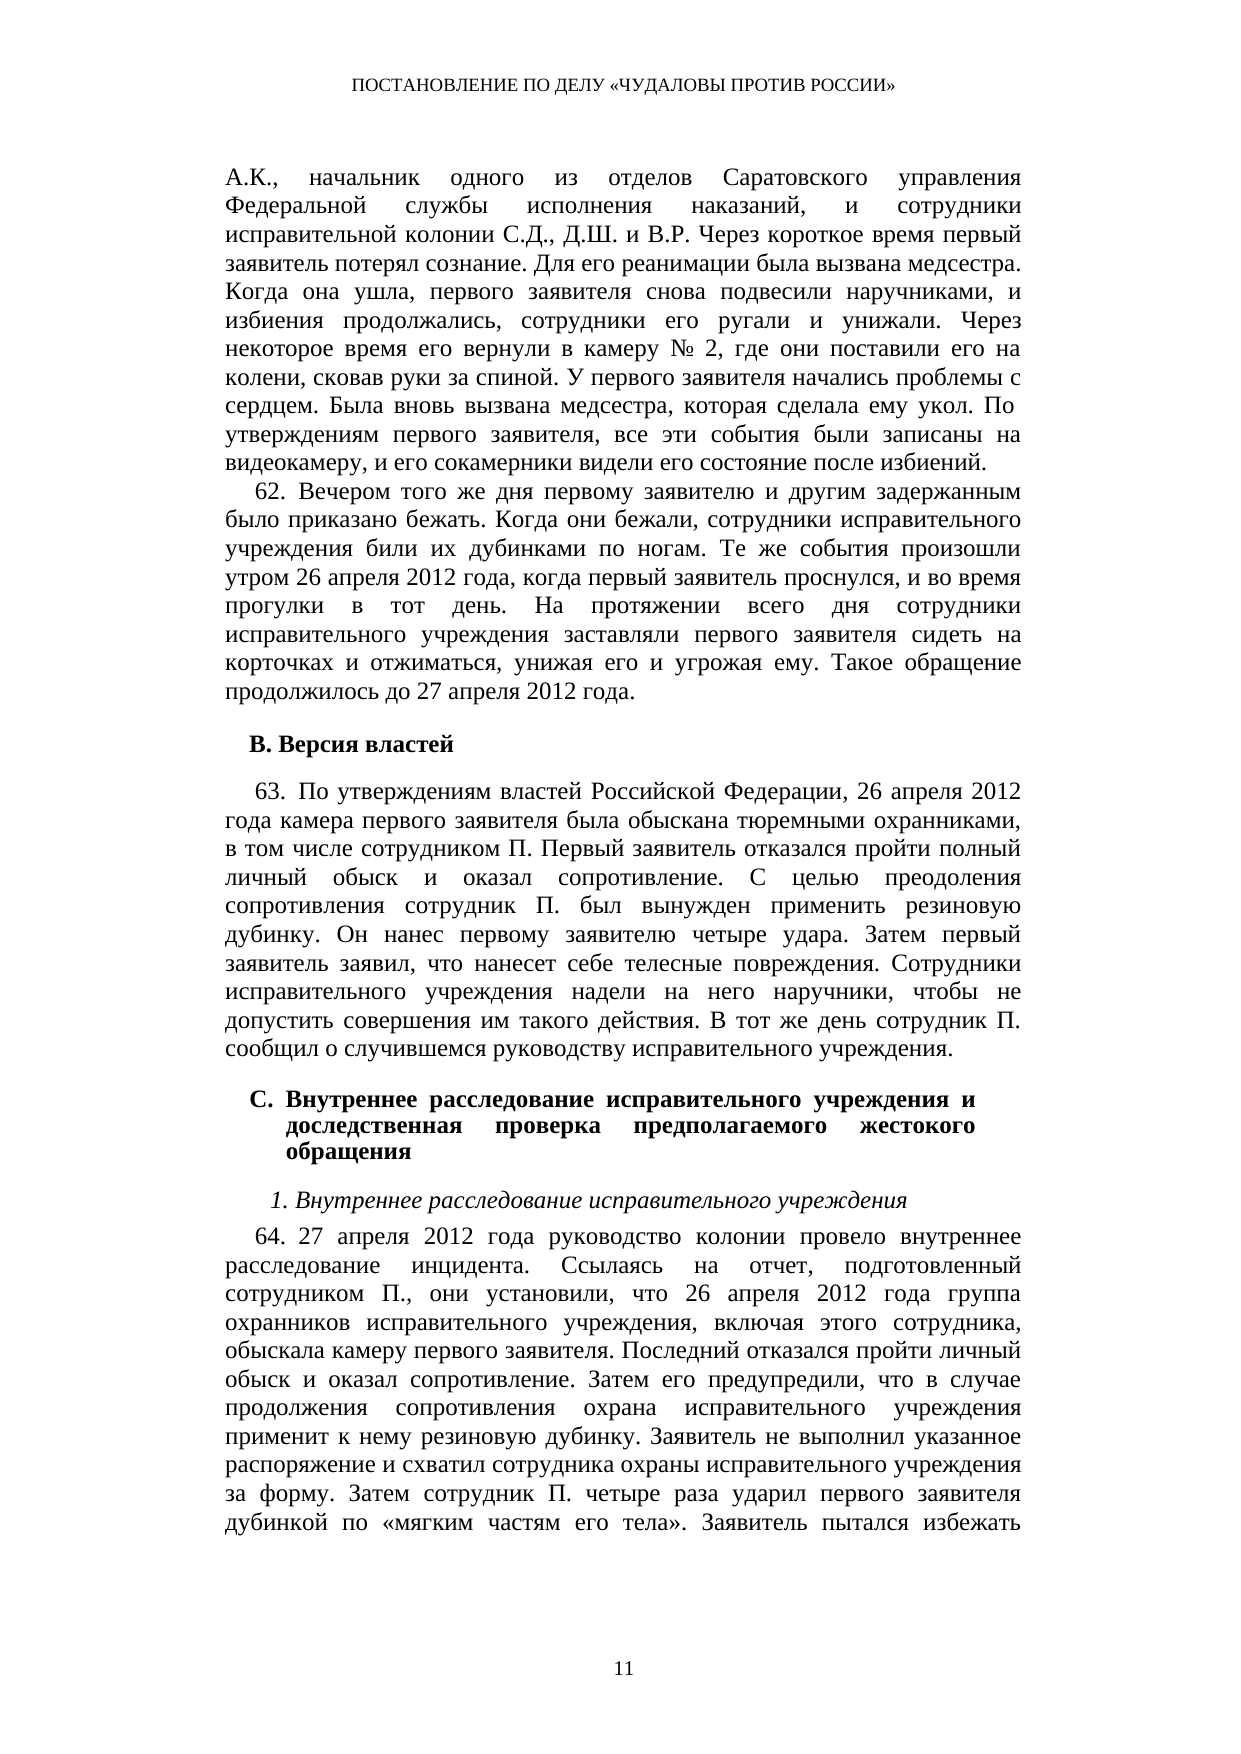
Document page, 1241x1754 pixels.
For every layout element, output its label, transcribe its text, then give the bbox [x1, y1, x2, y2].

text 1. Внутреннее расследование исправительного учреждения [270, 1185, 1022, 1214]
text 63. По утверждениям властей Российской Федерации, 26 апреля 2012 года камера первого заявителя была обыскана тюремными охранниками, в том числе сотрудником П. Первый заявитель отказался пройти полный личный обыск и оказал сопротивление. C целью преодоления сопротивления сотрудник П. был вынужден применить резиновую дубинку. Он нанес первому заявителю четыре удара. Затем первый заявитель заявил, что нанесет себе телесные повреждения. Сотрудники исправительного учреждения надели на него наручники, чтобы не допустить совершения им такого действия. В тот же день сотрудник П. сообщил о случившемся руководству исправительного учреждения. [225, 777, 1022, 1062]
text C. Внутреннее расследование исправительного учреждения и доследственная проверка предполагаемого жестокого обращения [249, 1086, 976, 1164]
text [225, 162, 1022, 476]
text B. Версия властей [249, 729, 1022, 757]
text 62. Вечером того же дня первому заявителю и другим задержанным было приказано бежать. Когда они бежали, сотрудники исправительного учреждения били их дубинками по ногам. Те же события произошли утром 26 апреля 2012 года, когда первый заявитель проснулся, и во время прогулки в тот день. На протяжении всего дня сотрудники исправительного учреждения заставляли первого заявителя сидеть на корточках и отжиматься, унижая его и угрожая ему. Такое обращение продолжилось до 27 апреля 2012 года. [225, 476, 1022, 705]
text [225, 1222, 1022, 1536]
